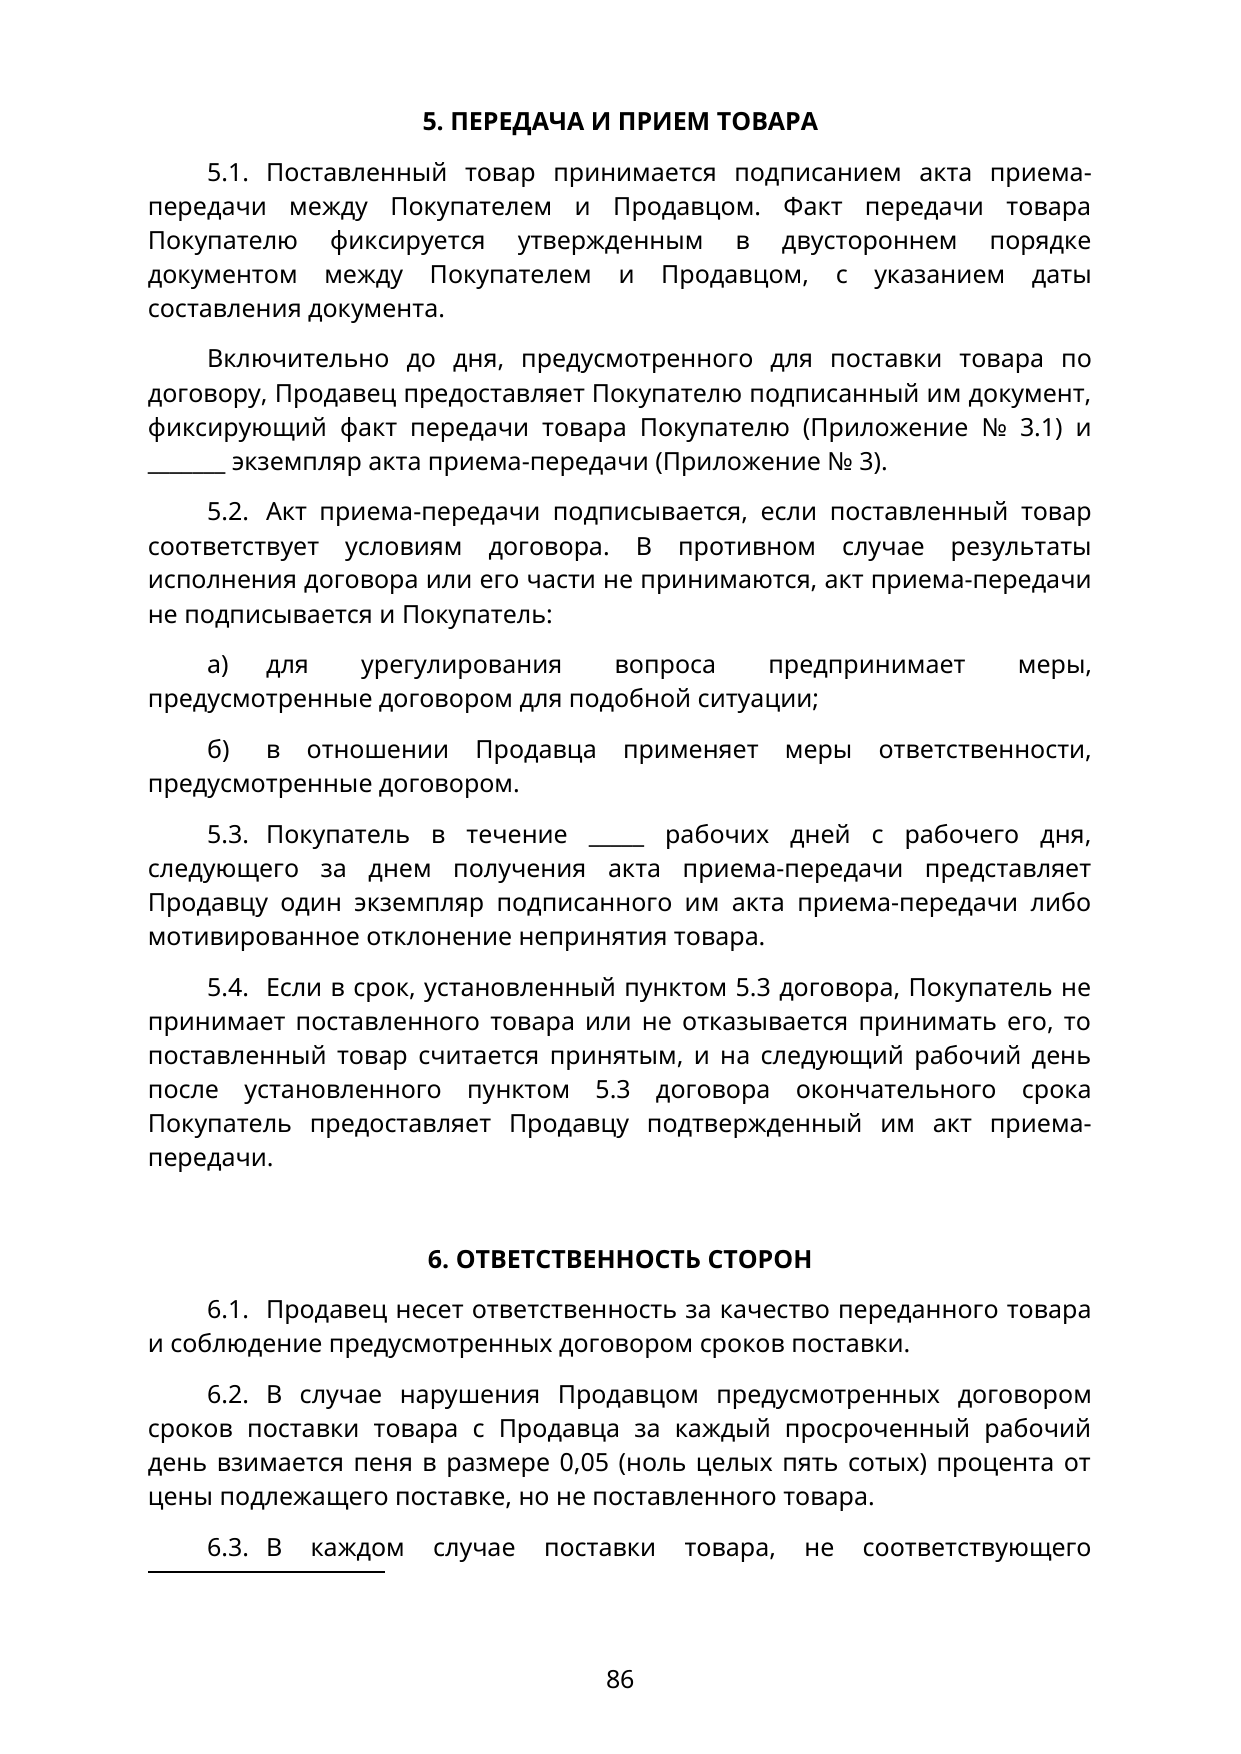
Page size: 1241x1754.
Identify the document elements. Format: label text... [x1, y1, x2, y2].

text Включительно до дня, предусмотренного для поставки товара по договору, Продавец предоставляет Покупателю подписанный им документ, фиксирующий факт передачи товара Покупателю (Приложение № 3.1) и _______ экземпляр акта приема-передачи (Приложение № 3). [148, 341, 1092, 477]
text 5.4. Если в срок, установленный пунктом 5.3 договора, Покупатель не принимает поставленного товара или не отказывается принимать его, то поставленный товар считается принятым, и на следующий рабочий день после установленного пунктом 5.3 договора окончательного срока Покупатель предоставляет Продавцу подтвержденный им акт приема-передачи. [148, 969, 1092, 1174]
text б) в отношении Продавца применяет меры ответственности, предусмотренные договором. [148, 732, 1092, 800]
text 6.1. Продавец несет ответственность за качество переданного товара и соблюдение предусмотренных договором сроков поставки. [148, 1292, 1092, 1360]
text 5.3. Покупатель в течение _____ рабочих дней с рабочего дня, следующего за днем получения акта приема-передачи представляет Продавцу один экземпляр подписанного им акта приема-передачи либо мотивированное отклонение непринятия товара. [148, 817, 1092, 953]
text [148, 1530, 1092, 1564]
text а) для урегулирования вопроса предпринимает меры, предусмотренные договором для подобной ситуации; [148, 647, 1092, 715]
text 5.1. Поставленный товар принимается подписанием акта приема-передачи между Покупателем и Продавцом. Факт передачи товара Покупателю фиксируется утвержденным в двустороннем порядке документом между Покупателем и Продавцом, с указанием даты составления документа. [148, 154, 1092, 324]
text 6. ОТВЕТСТВЕННОСТЬ СТОРОН [148, 1241, 1092, 1275]
text 5. ПЕРЕДАЧА И ПРИЕМ ТОВАРА [148, 103, 1092, 137]
text 6.2. В случае нарушения Продавцом предусмотренных договором сроков поставки товара с Продавца за каждый просроченный рабочий день взимается пеня в размере 0,05 (ноль целых пять сотых) процента от цены подлежащего поставке, но не поставленного товара. [148, 1377, 1092, 1513]
text 5.2. Акт приема-передачи подписывается, если поставленный товар соответствует условиям договора. В противном случае результаты исполнения договора или его части не принимаются, акт приема-передачи не подписывается и Покупатель: [148, 494, 1092, 630]
